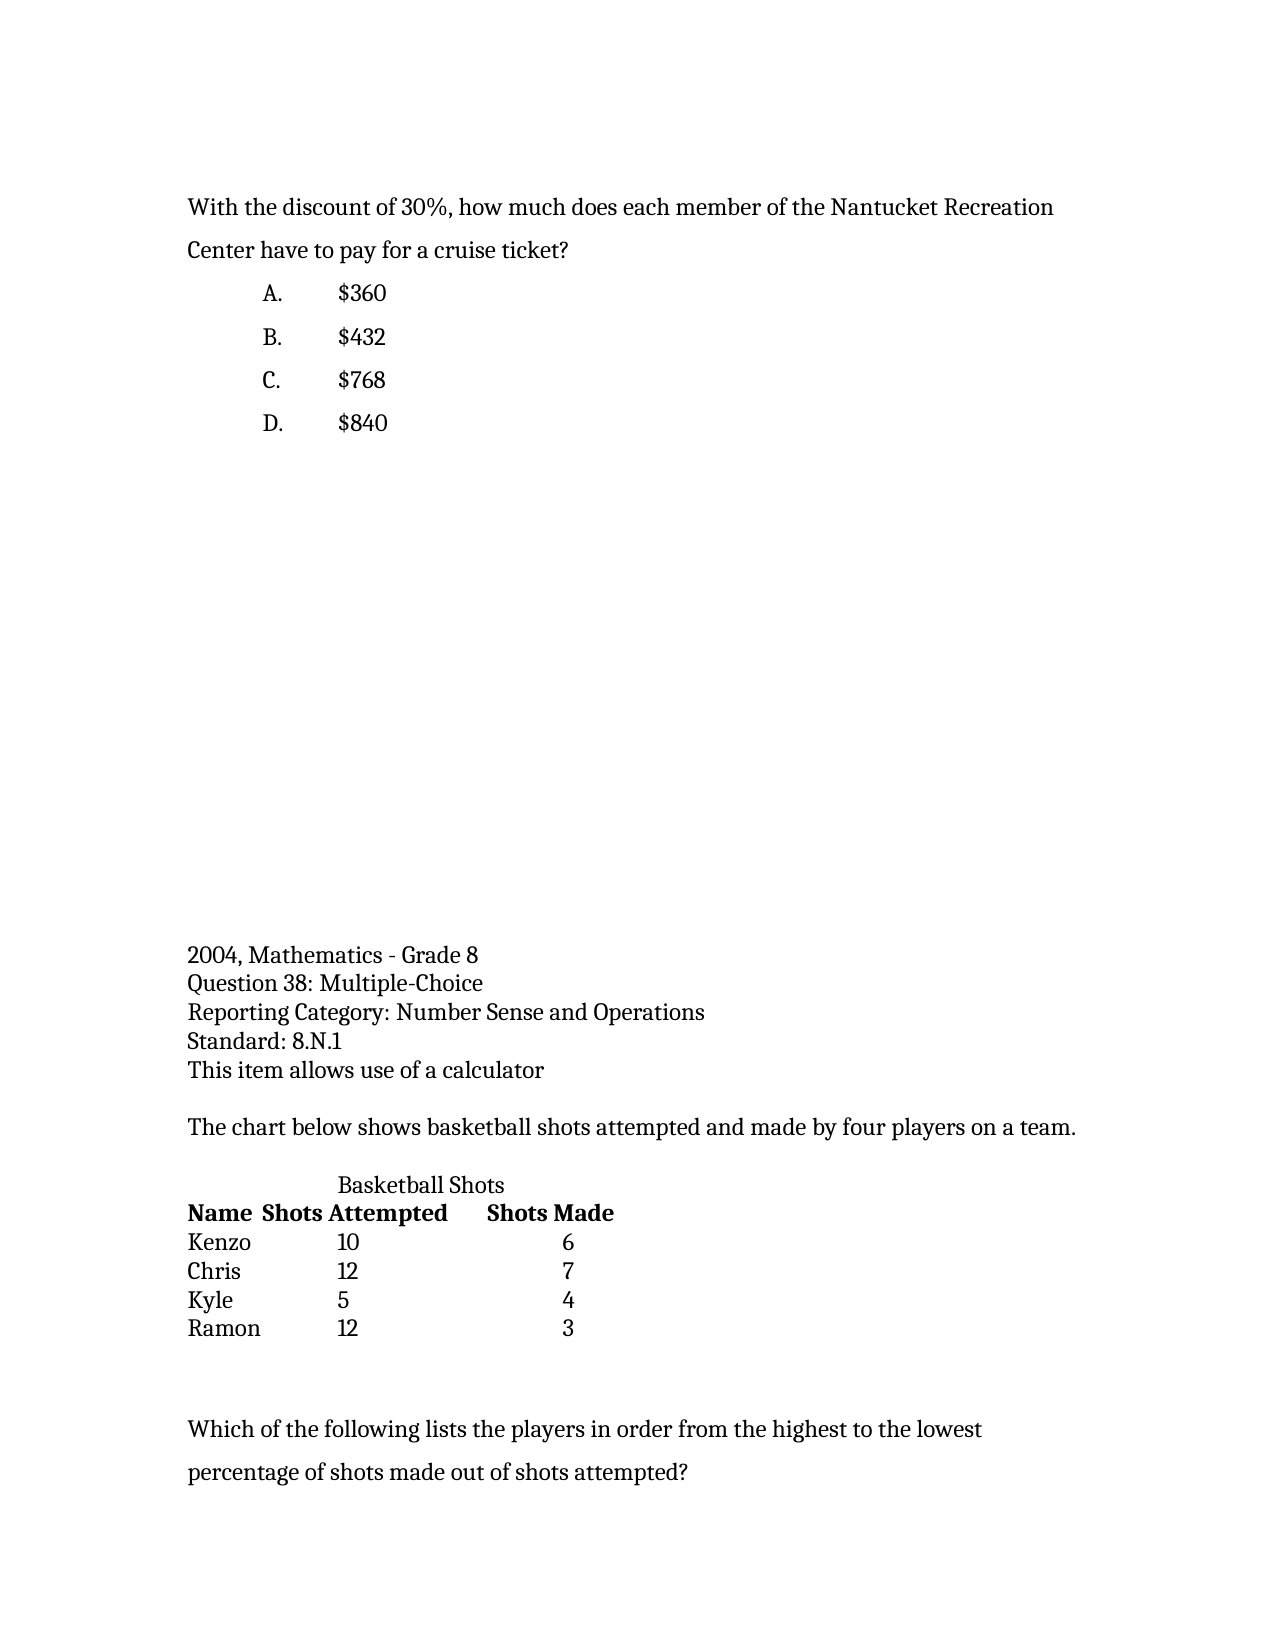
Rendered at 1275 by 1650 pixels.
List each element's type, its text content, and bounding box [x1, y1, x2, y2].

text Reporting Category: Number Sense and Operations [187, 998, 1087, 1027]
text Kyle 5 4 [187, 1286, 1087, 1314]
text B. $432 [187, 322, 1087, 351]
text Standard: 8.N.1 [187, 1027, 1087, 1056]
text The chart below shows basketball shots attempted and made by four players on a team. [187, 1113, 1087, 1142]
text Question 38: Multiple-Choice [187, 969, 1087, 998]
text This item allows use of a calculator [187, 1056, 1087, 1084]
text Kenzo 10 6 [187, 1228, 1087, 1257]
text Chris 12 7 [187, 1257, 1087, 1286]
text 2004, Mathematics - Grade 8 [187, 941, 1087, 969]
text Basketball Shots [262, 1171, 1087, 1199]
text A. $360 [187, 279, 1087, 308]
text C. $768 [187, 366, 1087, 394]
text Name Shots Attempted Shots Made [187, 1199, 1087, 1228]
text D. $840 [187, 409, 1087, 437]
text With the discount of 30%, how much does each member of the Nantucket Recreation Center have to pay for a cruise ticket? [187, 193, 1087, 265]
text Which of the following lists the players in order from the highest to the lowest percentage of shots made out of shots attempted? [187, 1415, 1087, 1487]
text Ramon 12 3 [187, 1314, 1087, 1343]
